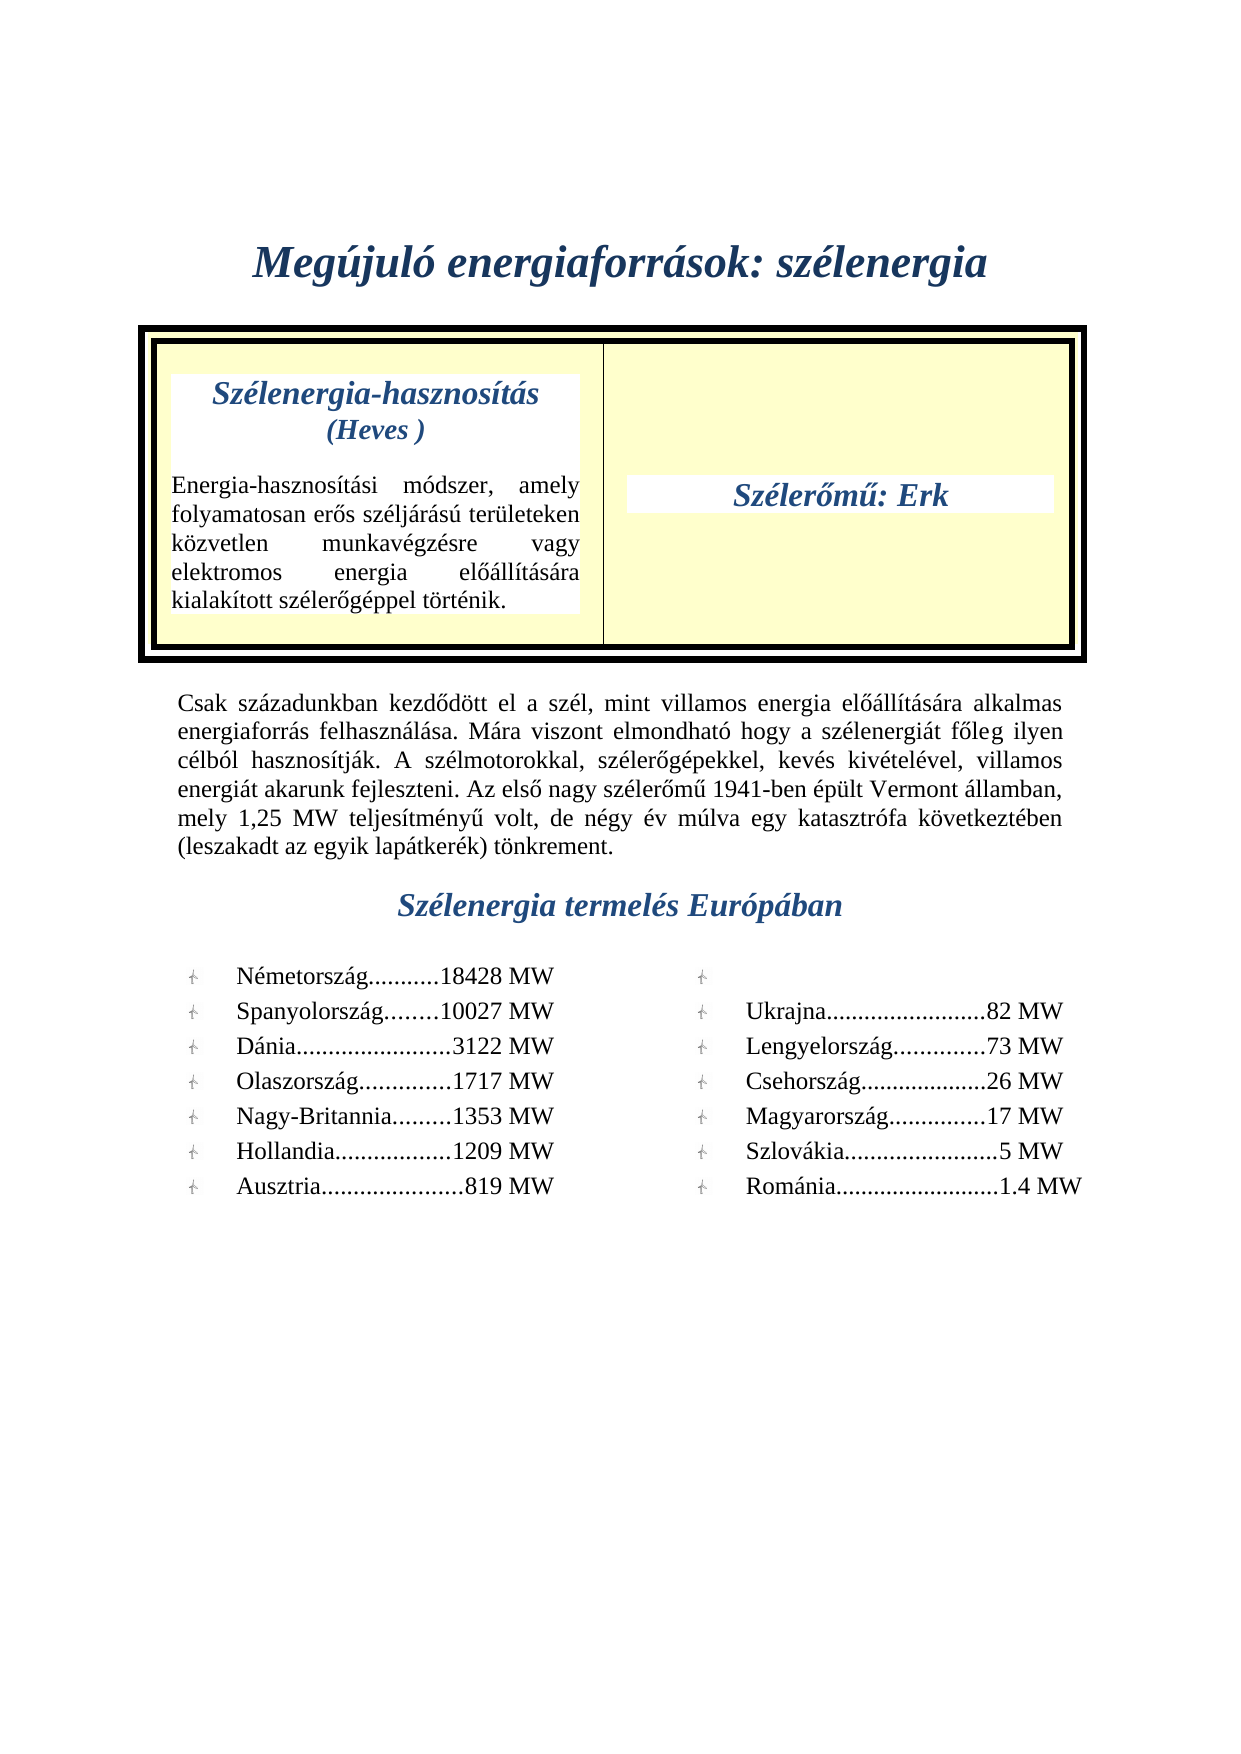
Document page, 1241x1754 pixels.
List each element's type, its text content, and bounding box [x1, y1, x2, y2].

picture [695, 1177, 713, 1195]
picture [186, 1072, 204, 1090]
list Hollandia 1209 MW [185, 1136, 583, 1165]
picture [186, 1002, 204, 1020]
picture [186, 1177, 204, 1195]
list Nagy-Britannia 1353 MW [185, 1101, 583, 1130]
list Dánia 3122 MW [185, 1031, 583, 1060]
list Olaszország 1717 MW [185, 1066, 583, 1095]
picture [695, 967, 713, 985]
picture [695, 1142, 713, 1160]
list Spanyolország 10027 MW [185, 996, 583, 1025]
picture [695, 1002, 713, 1020]
text Szélenergia termelés Európában [148, 885, 1093, 923]
table_header Szélerőmű: Erk [604, 332, 1078, 644]
picture [186, 1142, 204, 1160]
picture [695, 1072, 713, 1090]
list Ausztria 819 MW [185, 1171, 583, 1200]
table_header Szélenergia-hasznosítás (Heves megye) Energia-hasznosítási módszer, amely folyamatosan erős széljárású területeken közvetlen munkavégzésre vagy elektromos energia előállítására kialakított szélerőgéppel történik. [148, 332, 604, 644]
list Németország 18428 MW [185, 961, 583, 990]
picture [186, 1037, 204, 1055]
list Lengyelország 73 MW [694, 1031, 1093, 1060]
list Románia 1.4 MW [694, 1171, 1093, 1200]
list Szlovákia 5 MW [694, 1136, 1093, 1165]
list Csehország 26 MW [694, 1066, 1093, 1095]
picture [186, 1107, 204, 1125]
picture [695, 1037, 713, 1055]
list Magyarország 17 MW [694, 1101, 1093, 1130]
picture [186, 967, 204, 985]
list Ukrajna 82 MW [694, 996, 1093, 1025]
text Csak századunkban kezdődött el a szél, mint villamos energia előállítására alkalmas energiaforrás felhasználása. Mára viszont elmondható hogy a szélenergiát főleg ilyen célból hasznosítják. A szélmotorokkal, szélerőgépekkel, kevés kivételével, villamos energiát akarunk fejleszteni. Az első nagy szélerőmű 1941-ben épült Vermont államban, mely 1,25 MW teljesítményű volt, de négy év múlva egy katasztrófa következtében (leszakadt az egyik lapátkerék) tönkrement. [177, 688, 1063, 860]
text Megújuló energiaforrások: szélenergia [148, 235, 1093, 288]
picture [695, 1107, 713, 1125]
